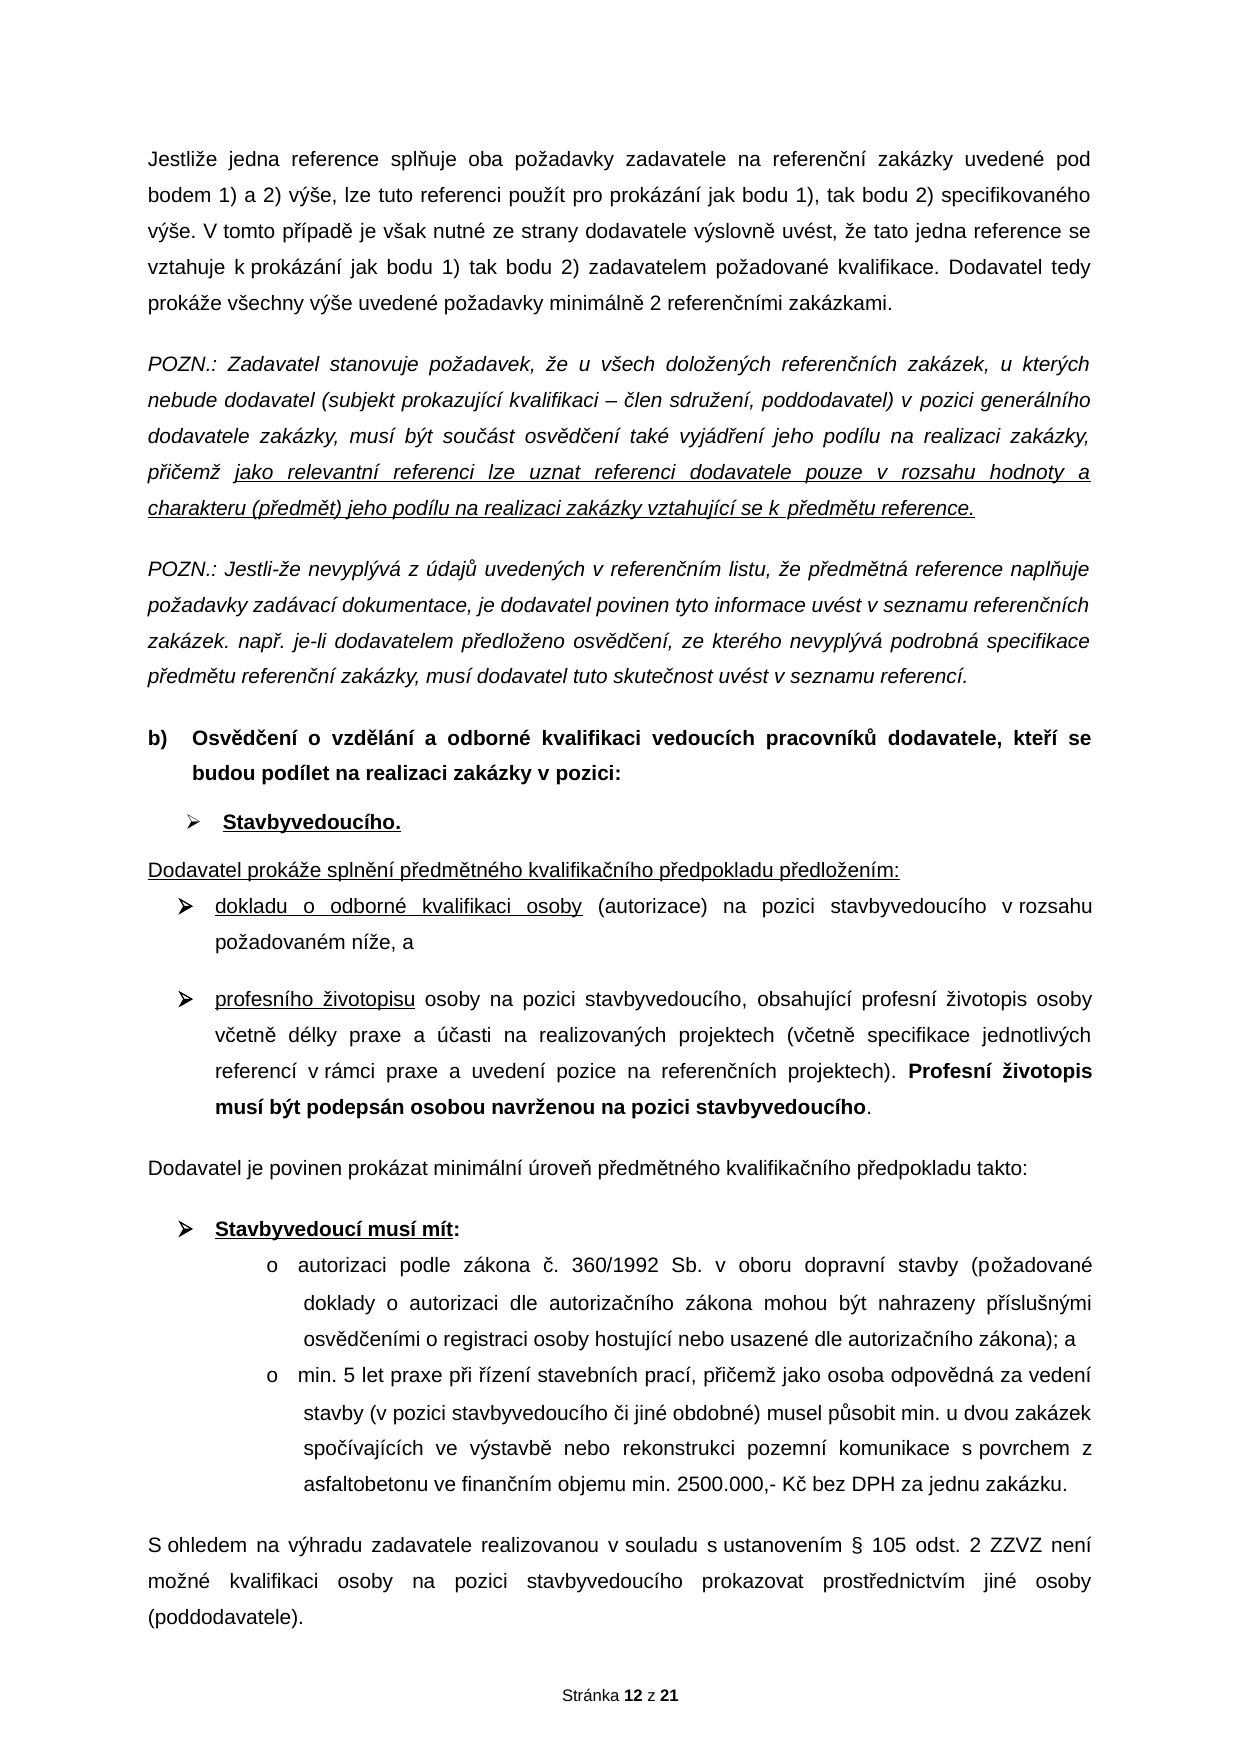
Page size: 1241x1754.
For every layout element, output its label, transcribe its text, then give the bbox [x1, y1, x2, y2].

list min. 5 let praxe při řízení stavebních prací, přičemž jako osoba odpovědná za vedení stavby (v pozici stavbyvedoucího či jiné obdobné) musel působit min. u dvou zakázek spočívajících ve výstavbě nebo rekonstrukci pozemní komunikace s povrchem z asfaltobetonu ve finančním objemu min. 2500.000,- Kč bez DPH za jednu zakázku. [266, 1362, 1093, 1496]
list Osvědčení o vzdělání a odborné kvalifikaci vedoucích pracovníků dodavatele, kteří se budou podílet na realizaci zakázky v pozici: [148, 725, 1093, 785]
list autorizaci podle zákona č. 360/1992 Sb. v oboru dopravní stavby (požadované doklady o autorizaci dle autorizačního zákona mohou být nahrazeny příslušnými osvědčeními o registraci osoby hostující nebo usazené dle autorizačního zákona); a [266, 1253, 1093, 1351]
text POZN.: Zadavatel stanovuje požadavek, že u všech doložených referenčních zakázek, u kterých nebude dodavatel (subjekt prokazující kvalifikaci – člen sdružení, poddodavatel) v pozici generálního dodavatele zakázky, musí být součást osvědčení také vyjádření jeho podílu na realizaci zakázky, přičemž jako relevantní referenci lze uznat referenci dodavatele pouze v rozsahu hodnoty a charakteru (předmět) jeho podílu na realizaci zakázky vztahující se k předmětu reference. [148, 352, 1093, 519]
list Stavbyvedoucího. [185, 810, 1077, 834]
text S ohledem na výhradu zadavatele realizovanou v souladu s ustanovením § 105 odst. 2 ZZVZ není možné kvalifikaci osoby na pozici stavbyvedoucího prokazovat prostřednictvím jiné osoby (poddodavatele). [148, 1533, 1093, 1629]
text Dodavatel prokáže splnění předmětného kvalifikačního předpokladu předložením: [148, 858, 1077, 882]
text Dodavatel je povinen prokázat minimální úroveň předmětného kvalifikačního předpokladu takto: [148, 1156, 1093, 1180]
list dokladu o odborné kvalifikaci osoby (autorizace) na pozici stavbyvedoucího v rozsahu požadovaném níže, a [177, 894, 1093, 954]
list profesního životopisu osoby na pozici stavbyvedoucího, obsahující profesní životopis osoby včetně délky praxe a účasti na realizovaných projektech (včetně specifikace jednotlivých referencí v rámci praxe a uvedení pozice na referenčních projektech). Profesní životopis musí být podepsán osobou navrženou na pozici stavbyvedoucího. [177, 987, 1093, 1119]
text Jestliže jedna reference splňuje oba požadavky zadavatele na referenční zakázky uvedené pod bodem 1) a 2) výše, lze tuto referenci použít pro prokázání jak bodu 1), tak bodu 2) specifikovaného výše. V tomto případě je však nutné ze strany dodavatele výslovně uvést, že tato jedna reference se vztahuje k prokázání jak bodu 1) tak bodu 2) zadavatelem požadované kvalifikace. Dodavatel tedy prokáže všechny výše uvedené požadavky minimálně 2 referenčními zakázkami. [148, 147, 1093, 315]
list Stavbyvedoucí musí mít: [177, 1217, 1093, 1241]
text POZN.: Jestli-že nevyplývá z údajů uvedených v referenčním listu, že předmětná reference naplňuje požadavky zadávací dokumentace, je dodavatel povinen tyto informace uvést v seznamu referenčních zakázek. např. je-li dodavatelem předloženo osvědčení, ze kterého nevyplývá podrobná specifikace předmětu referenční zakázky, musí dodavatel tuto skutečnost uvést v seznamu referencí. [148, 557, 1093, 688]
